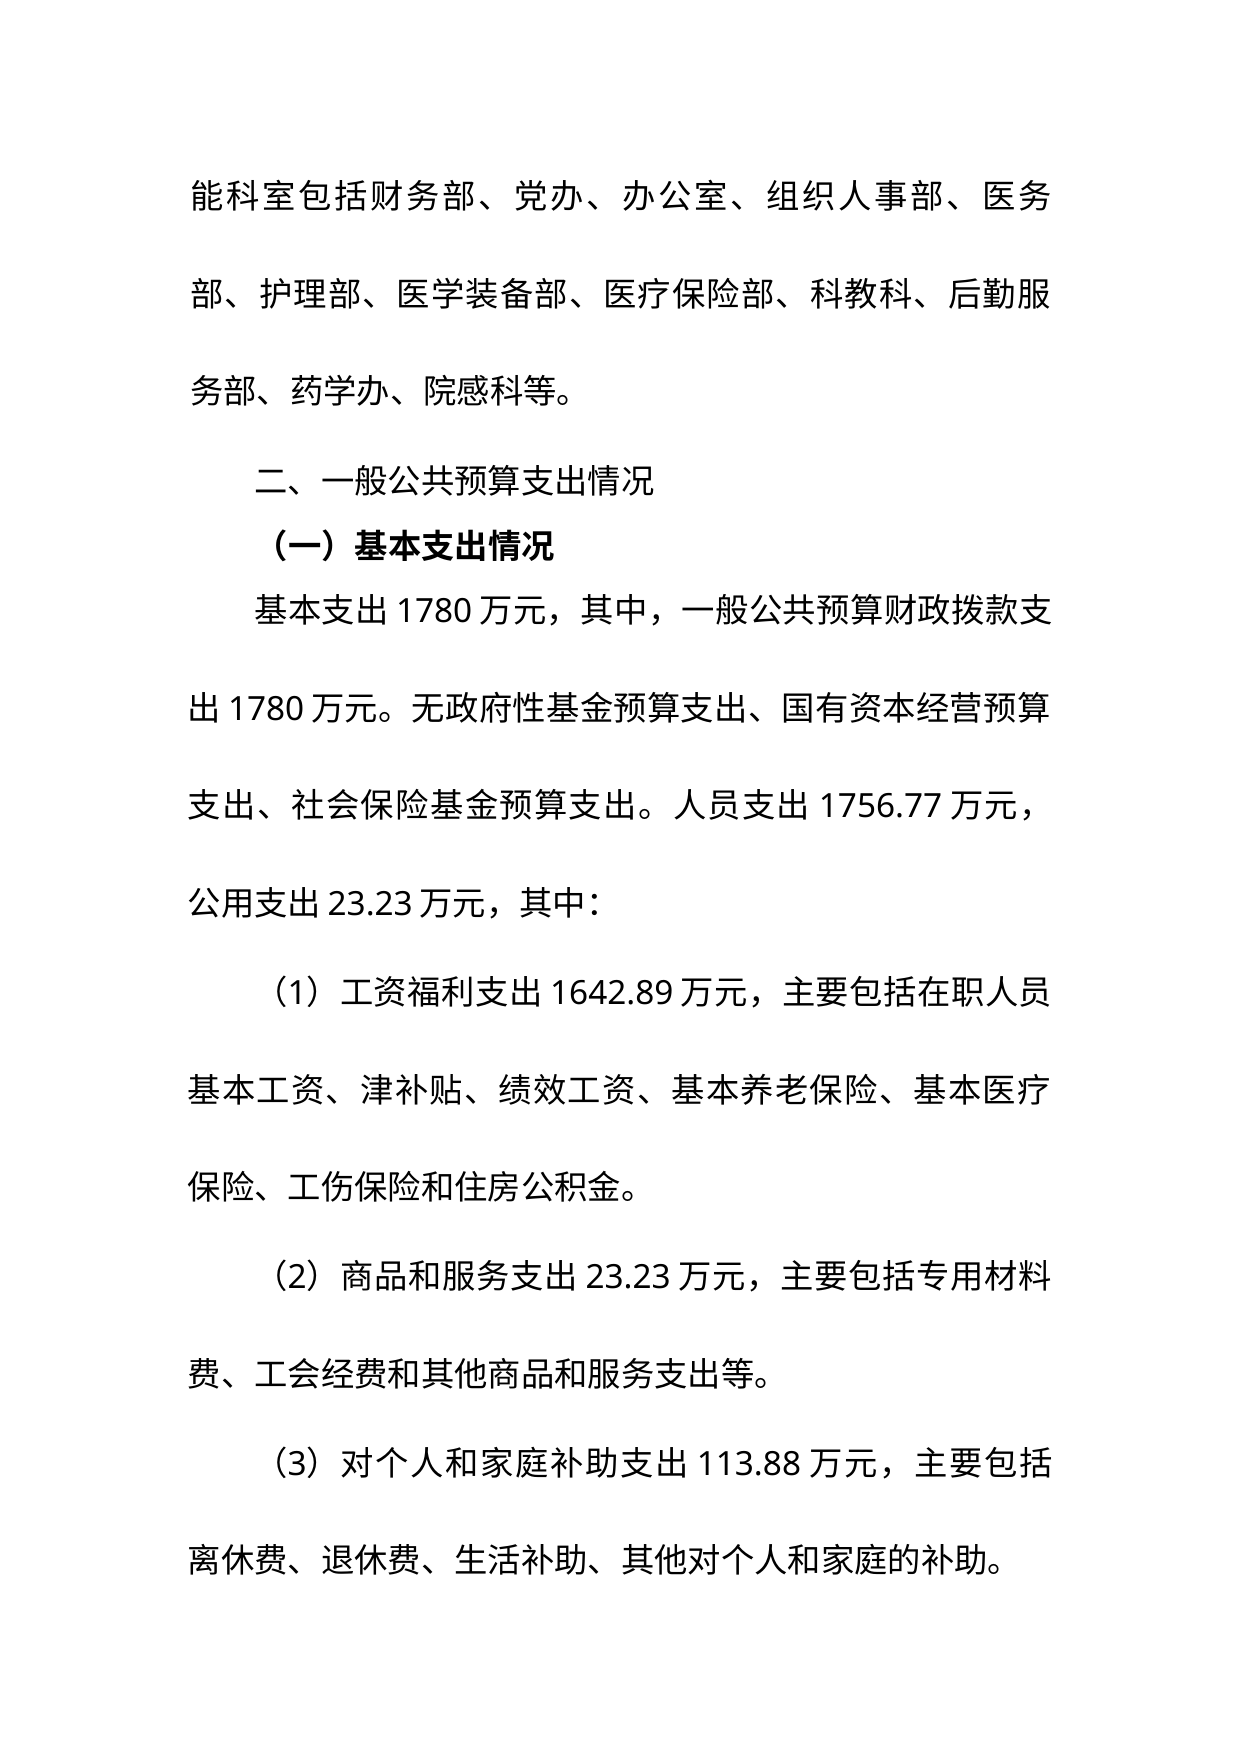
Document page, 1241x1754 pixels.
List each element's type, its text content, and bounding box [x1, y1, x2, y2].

list 工资福利支出1642.89万元，主要包括在职人员基本工资、津补贴、绩效工资、基本养老保险、基本医疗保险、工伤保险和住房公积金。 [187, 958, 1053, 1218]
list 基本支出1780万元，其中，一般公共预算财政拨款支出1780万元。无政府性基金预算支出、国有资本经营预算支出、社会保险基金预算支出。人员支出1756.77万元，公用支出23.23万元，其中： [187, 576, 1053, 933]
list （一）基本支出情况 [187, 511, 1053, 576]
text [190, 162, 1053, 422]
list 对个人和家庭补助支出113.88万元，主要包括离休费、退休费、生活补助、其他对个人和家庭的补助。 [187, 1428, 1053, 1591]
list 二、一般公共预算支出情况 [187, 446, 1053, 511]
list 商品和服务支出23.23万元，主要包括专用材料费、工会经费和其他商品和服务支出等。 [187, 1242, 1053, 1404]
